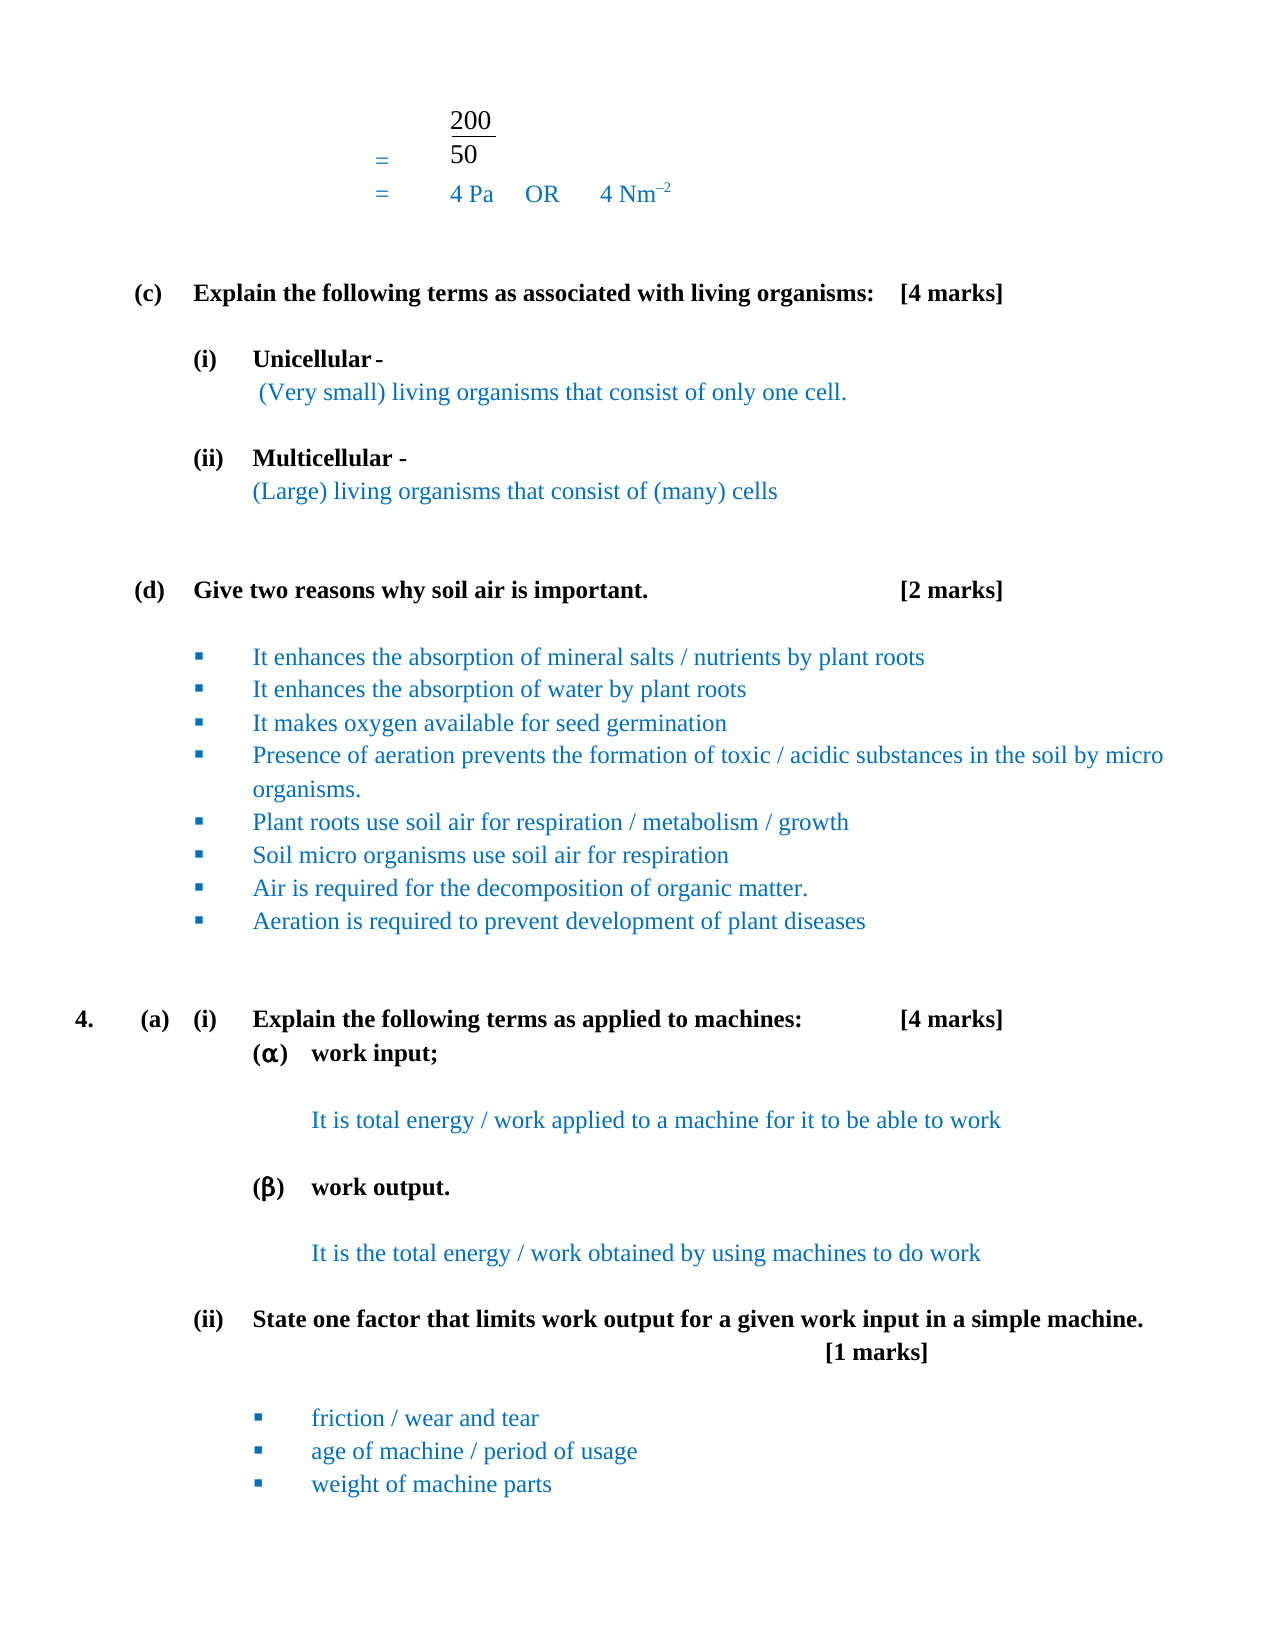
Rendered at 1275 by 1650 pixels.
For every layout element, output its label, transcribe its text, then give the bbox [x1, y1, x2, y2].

list (i) Unicellular - [193, 344, 1200, 373]
list (Large) living organisms that consist of (many) cells [252, 476, 1200, 505]
list It enhances the absorption of water by plant roots [193, 674, 1200, 703]
list Presence of aeration prevents the formation of toxic / acidic substances in the soil by micro organisms. [193, 741, 1200, 802]
list It is total energy / work applied to a machine for it to be able to work [311, 1105, 1200, 1133]
list Soil micro organisms use soil air for respiration [193, 840, 1200, 868]
list (ii) State one factor that limits work output for a given work input in a simple machine. [1 marks] [193, 1304, 1200, 1366]
list age of machine / period of usage [252, 1436, 1200, 1464]
list = 4 Pa OR 4 Nm–2 [252, 179, 1200, 208]
list weight of machine parts [252, 1469, 1200, 1498]
list Aeration is required to prevent development of plant diseases [193, 906, 1200, 934]
list friction / wear and tear [252, 1403, 1200, 1432]
list (β) work output. [252, 1171, 1200, 1201]
list (a) (i) Explain the following terms as applied to machines: [4 marks] [75, 1004, 1200, 1033]
list (α) work input; [252, 1037, 1200, 1067]
list (c) Explain the following terms as associated with living organisms: [4 marks] [134, 278, 1200, 307]
list (Very small) living organisms that consist of only one cell. [252, 377, 1200, 406]
list It enhances the absorption of mineral salts / nutrients by plant roots [193, 642, 1200, 670]
list = [252, 106, 1200, 175]
list Air is required for the decomposition of organic matter. [193, 873, 1200, 901]
list It is the total energy / work obtained by using machines to do work [311, 1238, 1200, 1267]
list (ii) Multicellular - [193, 443, 1200, 472]
list It makes oxygen available for seed germination [193, 708, 1200, 736]
list Plant roots use soil air for respiration / metabolism / growth [193, 807, 1200, 835]
list (d) Give two reasons why soil air is important. [2 marks] [134, 576, 1200, 604]
